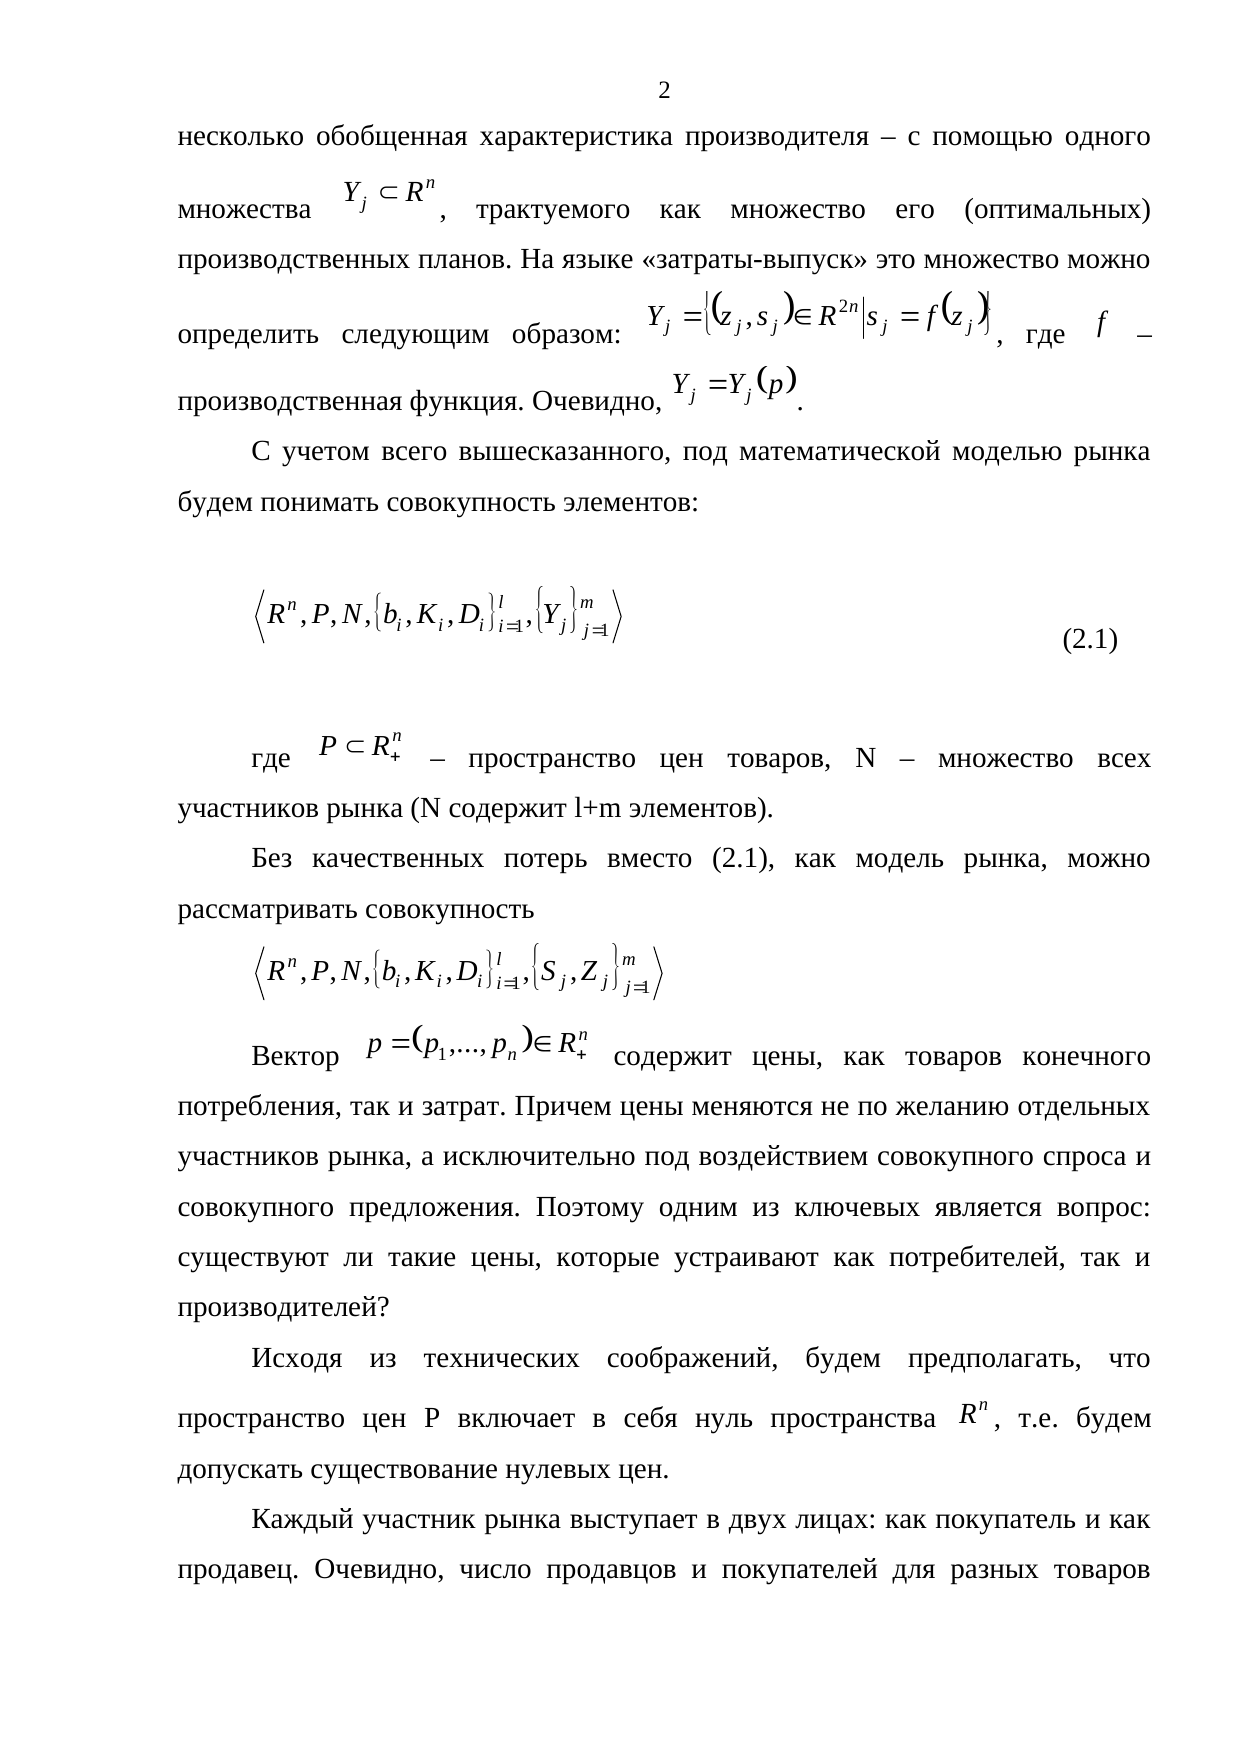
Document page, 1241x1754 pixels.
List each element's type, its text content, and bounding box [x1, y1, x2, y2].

text где – пространство цен товаров, N – множество всех участников рынка (N содержит l+m элементов). [177, 722, 1152, 824]
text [177, 1501, 1152, 1585]
text С учетом всего вышесказанного, под математической моделью рынка будем понимать совокупность элементов: [177, 433, 1152, 517]
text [177, 118, 1152, 417]
text Вектор содержит цены, как товаров конечного потребления, так и затрат. Причем цены меняются не по желанию отдельных участников рынка, а исключительно под воздействием совокупного спроса и совокупного предложения. Поэтому одним из ключевых является вопрос: существуют ли такие цены, которые устраивают как потребителей, так и производителей? [177, 1020, 1152, 1323]
text Без качественных потерь вместо (2.1), как модель рынка, можно рассматривать совокупность [177, 841, 1152, 924]
text (2.1) [177, 584, 1152, 655]
text Исходя из технических соображений, будем предполагать, что пространство цен P включает в себя нуль пространства , т.е. будем допускать существование нулевых цен. [177, 1340, 1152, 1484]
